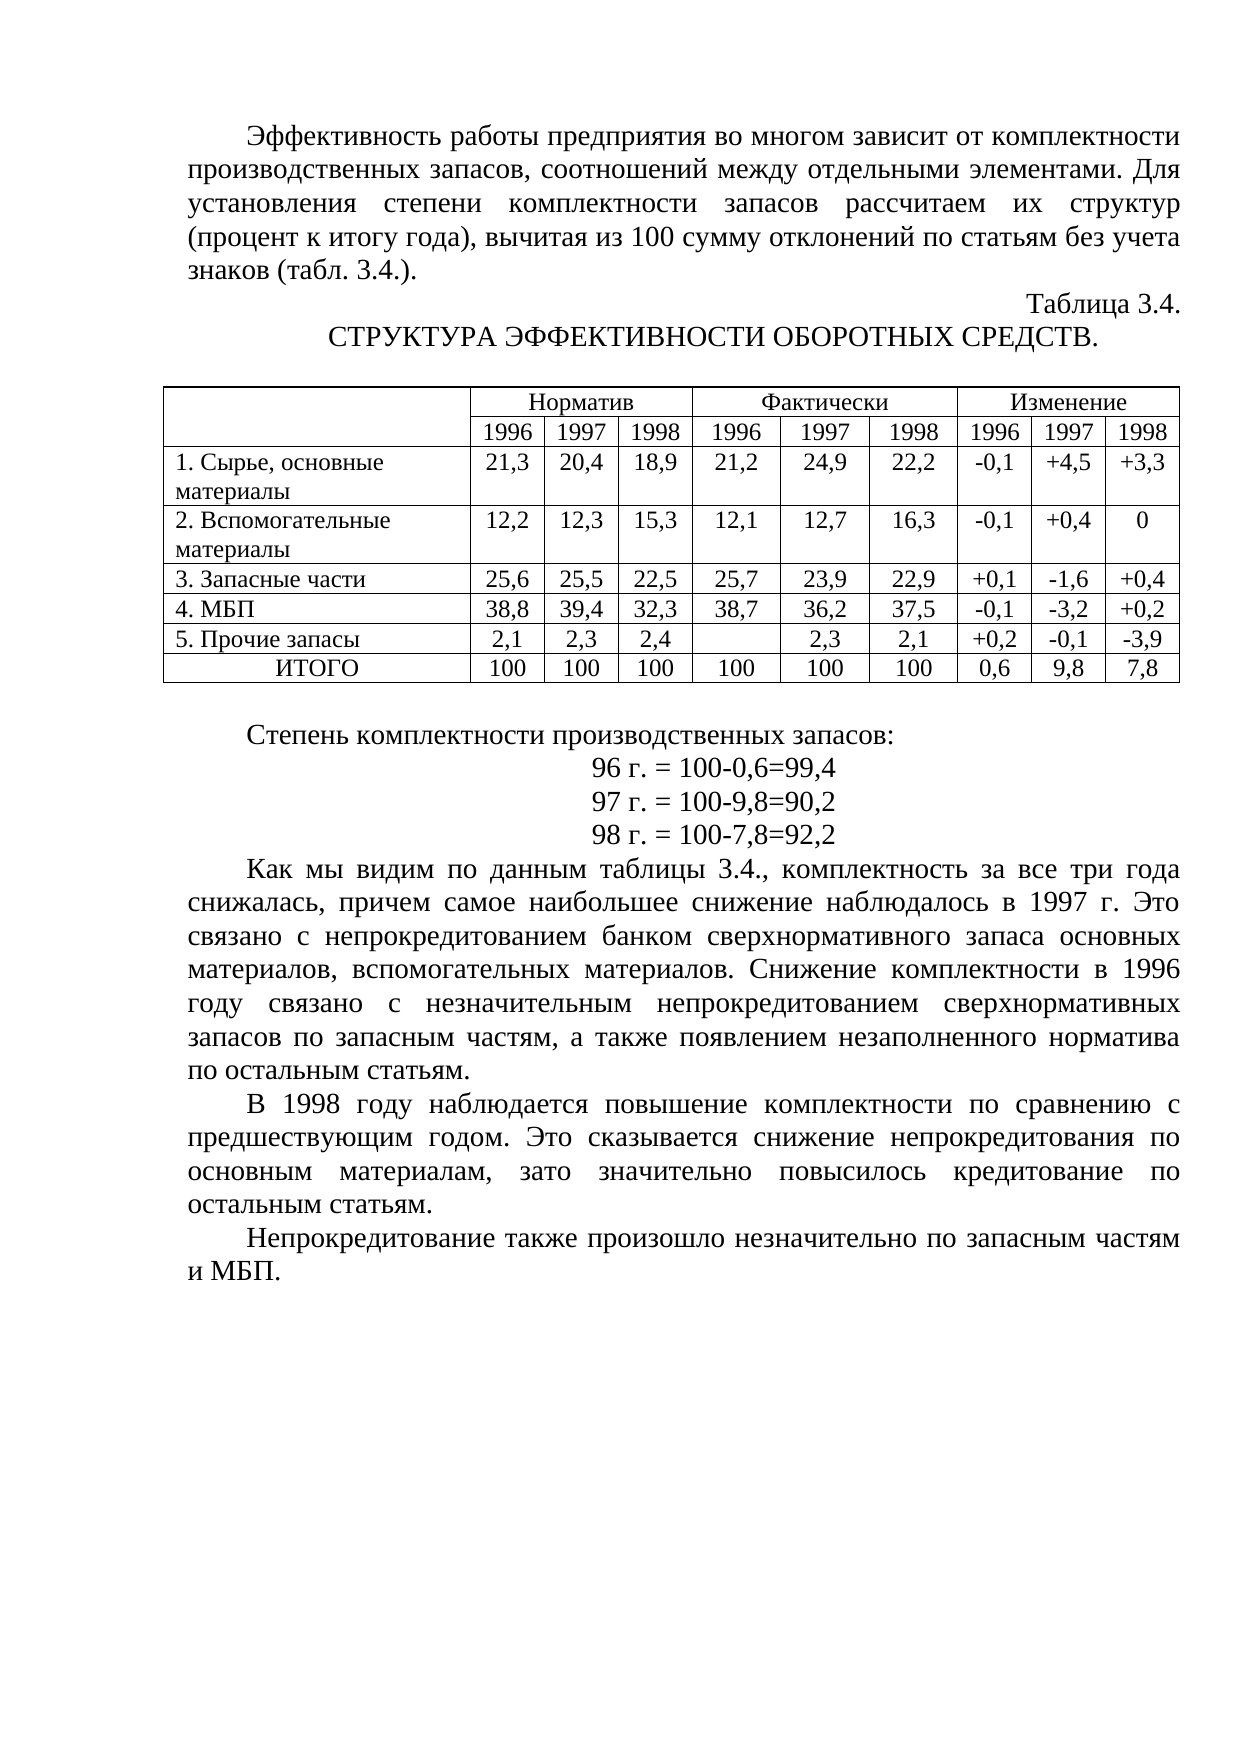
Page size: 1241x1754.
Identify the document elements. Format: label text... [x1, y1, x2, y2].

table_cell 16,3 [870, 506, 957, 563]
table_cell 9,8 [1032, 654, 1105, 682]
table_cell 1. Сырье, основные материалы [164, 447, 470, 504]
table_cell 20,4 [545, 447, 618, 504]
table_cell 23,9 [781, 564, 869, 593]
table_cell 12,1 [693, 506, 780, 563]
table_cell 22,5 [619, 564, 692, 593]
table_cell 24,9 [781, 447, 869, 504]
table_cell 1997 [545, 417, 618, 446]
text Таблица 3.4. [187, 286, 1181, 319]
text Как мы видим по данным таблицы 3.4., комплектность за все три года снижалась, причем самое наибольшее снижение наблюдалось в 1997 г. Это связано с непрокредитованием банком сверхнормативного запаса основных материалов, вспомогательных материалов. Снижение комплектности в 1996 году связано с незначительным непрокредитованием сверхнормативных запасов по запасным частям, а также появлением незаполненного норматива по остальным статьям. [187, 851, 1181, 1086]
text 96 г. = 100-0,6=99,4 [187, 750, 1181, 784]
table_cell +0,4 [1032, 506, 1105, 563]
table_cell 4. МБП [164, 594, 470, 623]
table_cell 38,7 [693, 594, 780, 623]
table_cell 12,2 [471, 506, 544, 563]
table_cell 36,2 [781, 594, 869, 623]
table_cell 39,4 [545, 594, 618, 623]
table_header [164, 388, 470, 446]
table_header Норматив [471, 388, 692, 416]
table_cell 22,2 [870, 447, 957, 504]
table_cell 12,3 [545, 506, 618, 563]
table_header Фактически [693, 388, 957, 416]
table_cell Итого [164, 654, 470, 682]
table_cell 100 [781, 654, 869, 682]
table_cell -3,2 [1032, 594, 1105, 623]
table_cell 2,1 [471, 624, 544, 652]
table_cell +0,4 [1106, 564, 1179, 593]
table_cell 2. Вспомогательные материалы [164, 506, 470, 563]
table_cell 15,3 [619, 506, 692, 563]
text 97 г. = 100-9,8=90,2 [187, 784, 1181, 817]
table_cell [693, 624, 780, 652]
table_cell 1997 [1032, 417, 1105, 446]
table_cell 25,6 [471, 564, 544, 593]
table_cell -1,6 [1032, 564, 1105, 593]
text Степень комплектности производственных запасов: [187, 717, 1181, 750]
table_cell 1996 [958, 417, 1031, 446]
table_cell 0,6 [958, 654, 1031, 682]
table_cell -3,9 [1106, 624, 1179, 652]
table_cell 25,5 [545, 564, 618, 593]
table_cell 2,3 [545, 624, 618, 652]
table_cell 2,1 [870, 624, 957, 652]
table_cell +4,5 [1032, 447, 1105, 504]
table_cell 1998 [870, 417, 957, 446]
table_cell 21,2 [693, 447, 780, 504]
table_cell 1998 [1106, 417, 1179, 446]
table_cell 0 [1106, 506, 1179, 563]
table_cell 100 [693, 654, 780, 682]
table_cell 1996 [693, 417, 780, 446]
table_cell 5. Прочие запасы [164, 624, 470, 652]
table_cell 100 [870, 654, 957, 682]
text Эффективность работы предприятия во многом зависит от комплектности производственных запасов, соотношений между отдельными элементами. Для установления степени комплектности запасов рассчитаем их структур (процент к итогу года), вычитая из 100 сумму отклонений по статьям без учета знаков (табл. 3.4.). [187, 118, 1181, 286]
text Непрокредитование также произошло незначительно по запасным частям и МБП. [187, 1220, 1181, 1287]
table_cell 2,4 [619, 624, 692, 652]
table_cell 12,7 [781, 506, 869, 563]
table_cell -0,1 [958, 506, 1031, 563]
table_header Изменение [958, 388, 1179, 416]
table_cell -0,1 [958, 447, 1031, 504]
text В 1998 году наблюдается повышение комплектности по сравнению с предшествующим годом. Это сказывается снижение непрокредитования по основным материалам, зато значительно повысилось кредитование по остальным статьям. [187, 1086, 1181, 1220]
table_cell 38,8 [471, 594, 544, 623]
table_cell 1998 [619, 417, 692, 446]
table_cell 37,5 [870, 594, 957, 623]
table_cell 22,9 [870, 564, 957, 593]
table_cell 100 [619, 654, 692, 682]
table_cell 7,8 [1106, 654, 1179, 682]
table_cell +3,3 [1106, 447, 1179, 504]
table_cell 21,3 [471, 447, 544, 504]
text Структура эффективности оборотных средств. [187, 319, 1181, 353]
table_cell +0,2 [958, 624, 1031, 652]
table_cell 3. Запасные части [164, 564, 470, 593]
table_cell 1997 [781, 417, 869, 446]
table_cell 100 [545, 654, 618, 682]
table_cell -0,1 [958, 594, 1031, 623]
table_cell 25,7 [693, 564, 780, 593]
table_cell 100 [471, 654, 544, 682]
table_cell -0,1 [1032, 624, 1105, 652]
table_cell 32,3 [619, 594, 692, 623]
table_cell 2,3 [781, 624, 869, 652]
table_cell +0,2 [1106, 594, 1179, 623]
table_cell 18,9 [619, 447, 692, 504]
table_cell +0,1 [958, 564, 1031, 593]
text 98 г. = 100-7,8=92,2 [187, 817, 1181, 851]
table_cell 1996 [471, 417, 544, 446]
